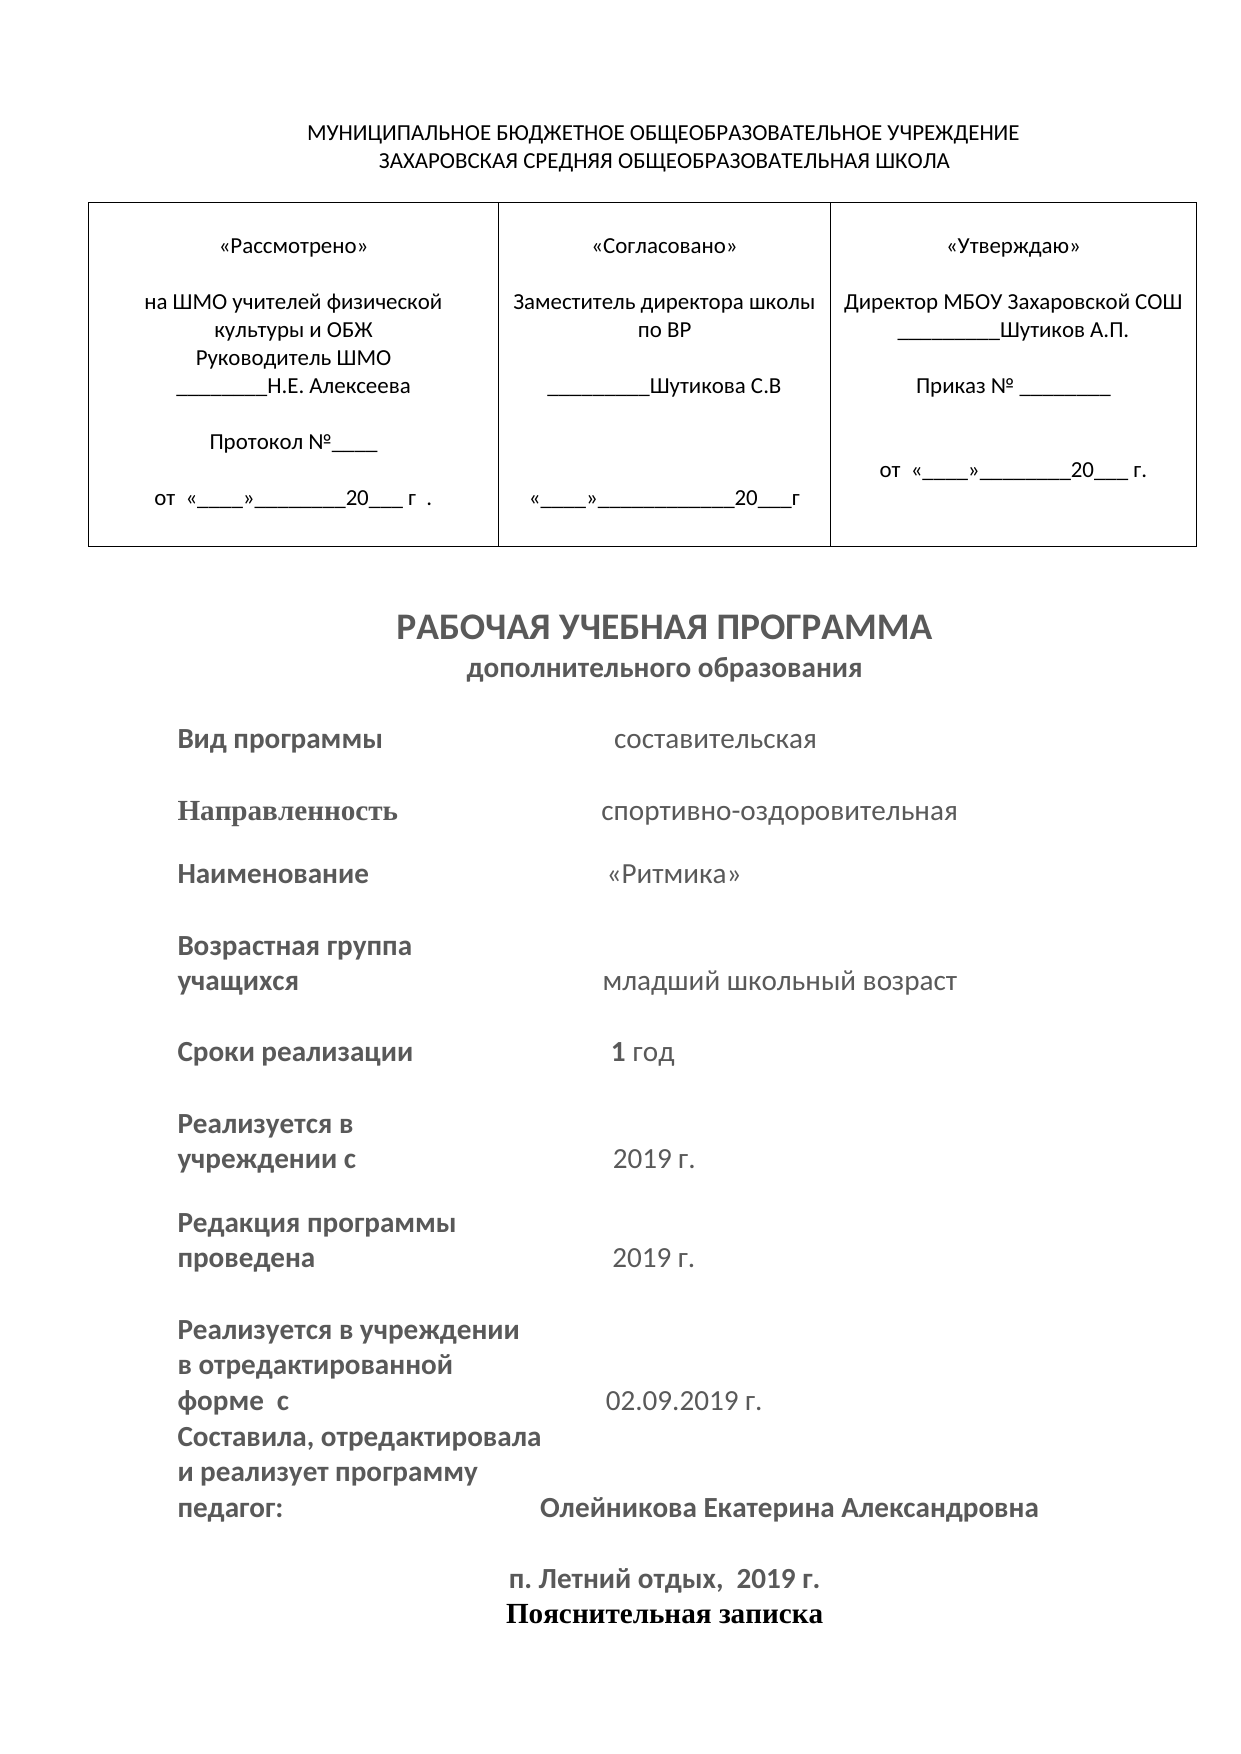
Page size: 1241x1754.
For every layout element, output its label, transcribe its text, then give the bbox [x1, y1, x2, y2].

text МУНИЦИПАЛЬНОЕ БЮДЖЕТНОЕ ОБЩЕОБРАЗОВАТЕЛЬНОЕ УЧРЕЖДЕНИЕ [177, 118, 1149, 146]
text Составила, отредактировала [177, 1418, 1152, 1453]
text и реализует программу [177, 1453, 1152, 1489]
text дополнительного образования [177, 649, 1152, 685]
text Наименование «Ритмика» [177, 855, 1152, 891]
text Возрастная группа [177, 927, 1152, 962]
text п. Летний отдых, 2019 г. [177, 1560, 1152, 1596]
text РАБОЧАЯ УЧЕБНАЯ ПРОГРАММА [177, 603, 1152, 649]
text в отредактированной [177, 1346, 1152, 1382]
text проведена 2019 г. [177, 1239, 1152, 1275]
text учреждении с 2019 г. [177, 1140, 1152, 1176]
table_header «Согласовано» Заместитель директора школы по ВР _________Шутикова С.В «____»____________20___г [499, 203, 830, 546]
text Реализуется в учреждении [177, 1311, 1152, 1346]
text ЗАХАРОВСКАЯ СРЕДНЯЯ ОБЩЕОБРАЗОВАТЕЛЬНАЯ ШКОЛА [177, 146, 1152, 174]
text Реализуется в [177, 1105, 1152, 1140]
text Редакция программы [177, 1204, 1152, 1239]
table_header «Утверждаю» Директор МБОУ Захаровской СОШ _________Шутиков А.П. Приказ № ________ от «____»________20___ г. [831, 203, 1196, 546]
text Пояснительная записка [177, 1596, 1152, 1629]
text форме с 02.09.2019 г. [177, 1382, 1152, 1418]
table_header «Рассмотрено» на ШМО учителей физической культуры и ОБЖ Руководитель ШМО ________Н.Е. Алексеева Протокол №____ от «____»________20___ г . [89, 203, 498, 546]
text педагог: Олейникова Екатерина Александровна [177, 1489, 1152, 1524]
text учащихся младший школьный возраст [177, 962, 1152, 998]
subtitle Направленность спортивно-оздоровительная [177, 792, 1152, 827]
text Вид программы составительская [177, 720, 1152, 756]
text Сроки реализации 1 год [177, 1033, 1152, 1069]
